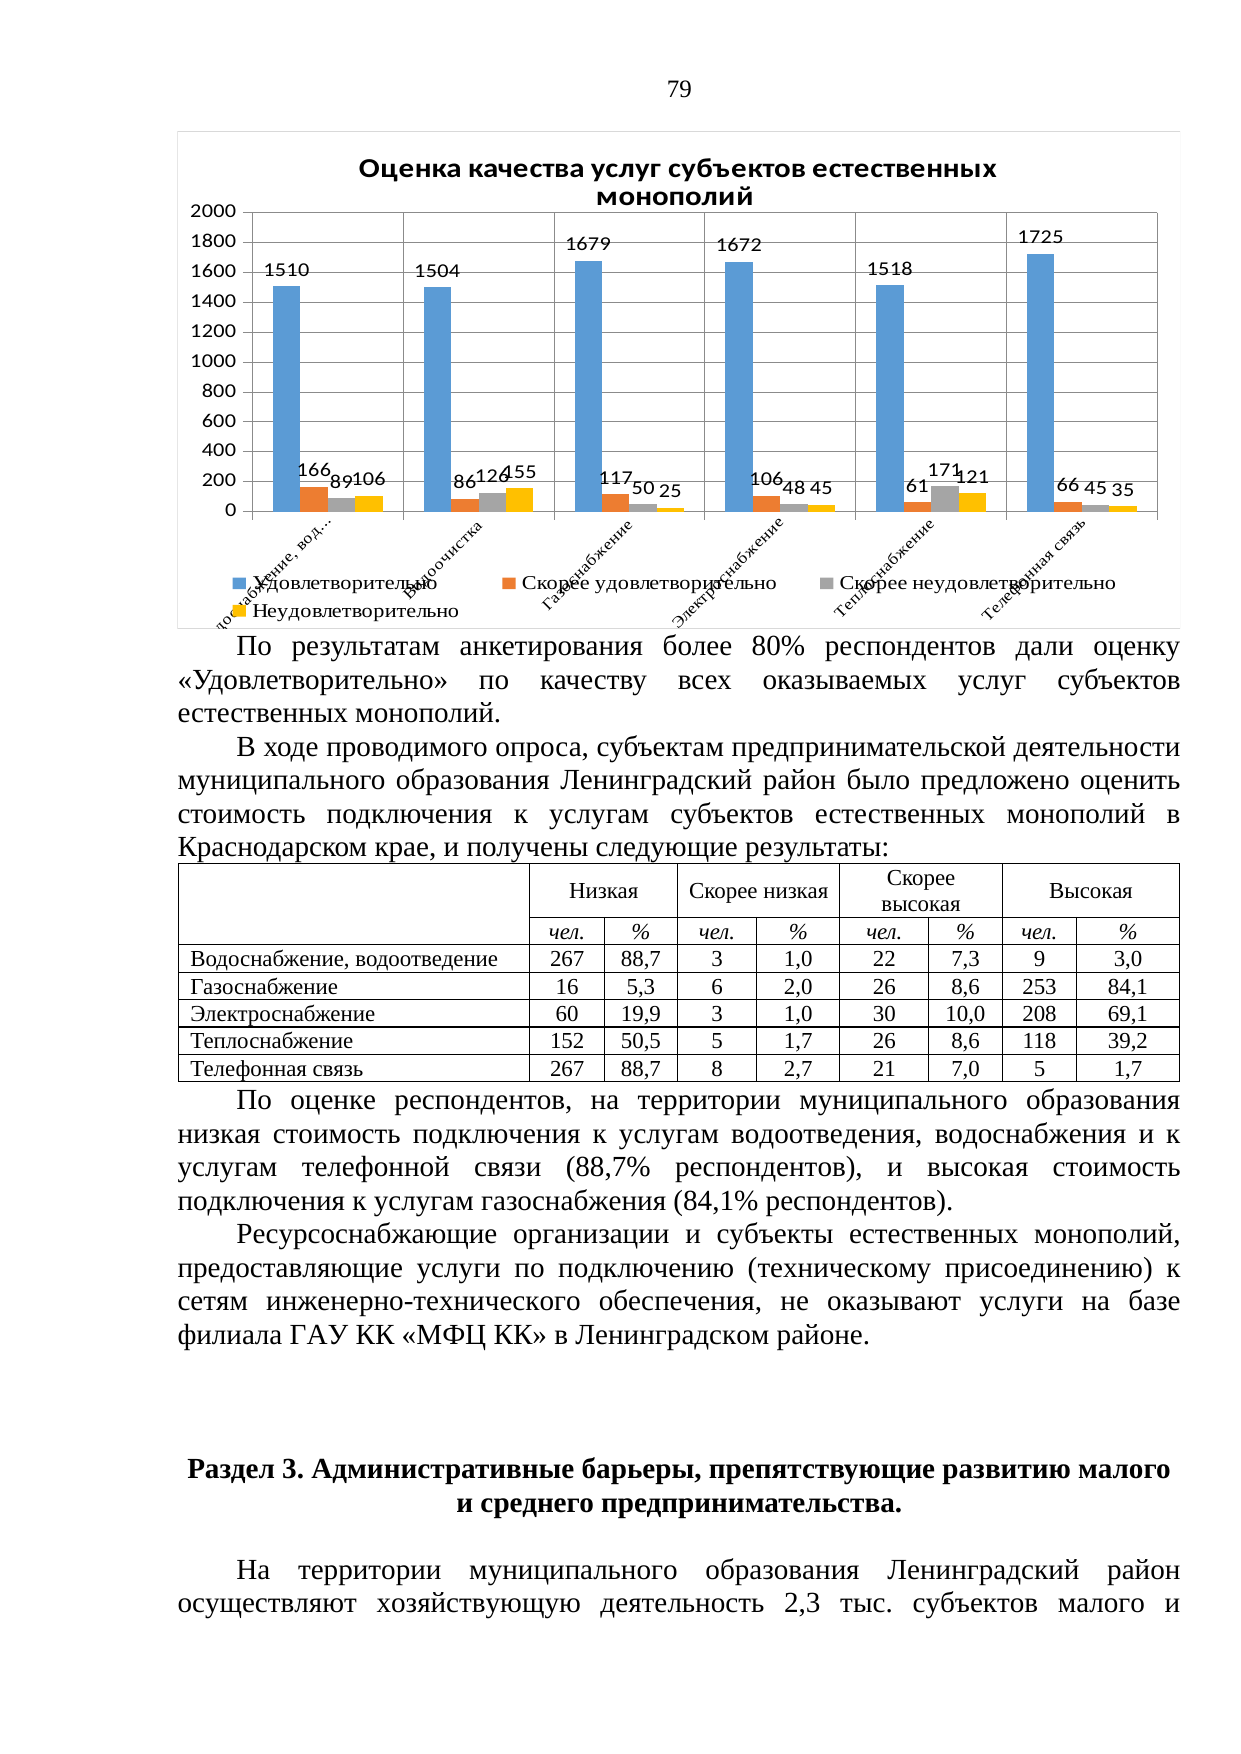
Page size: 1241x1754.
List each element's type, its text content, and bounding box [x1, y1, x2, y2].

table_cell 26 [840, 1028, 928, 1054]
table_cell 7,3 [929, 945, 1002, 972]
table_cell 26 [840, 973, 928, 999]
table_cell Водоснабжение, водоотведение [179, 945, 529, 972]
table_cell Электроснабжение [179, 1000, 529, 1026]
table_cell 253 [1003, 973, 1076, 999]
text Раздел 3. Административные барьеры, препятствующие развитию малого и среднего предпринимательства. [177, 1451, 1181, 1518]
text По результатам анкетирования более 80% респондентов дали оценку «Удовлетворительно» по качеству всех оказываемых услуг субъектов естественных монополий. [177, 629, 1181, 729]
table_cell 60 [530, 1000, 604, 1026]
table_cell 5 [678, 1028, 756, 1054]
table_header Высокая [1003, 864, 1179, 917]
table_cell 2,0 [757, 973, 839, 999]
table_cell 3 [678, 1000, 756, 1026]
table_cell % [1077, 918, 1179, 944]
table_cell 267 [530, 945, 604, 972]
table_cell 8,6 [929, 1028, 1002, 1054]
table_header Скорее низкая [678, 864, 839, 917]
table_cell 19,9 [605, 1000, 677, 1026]
table_cell 3,0 [1077, 945, 1179, 972]
table_cell 118 [1003, 1028, 1076, 1054]
table_cell 30 [840, 1000, 928, 1026]
table_cell 1,7 [1077, 1055, 1179, 1081]
table_cell 8 [678, 1055, 756, 1081]
table_cell % [757, 918, 839, 944]
table_cell 1,0 [757, 1000, 839, 1026]
table_header Скорее высокая [840, 864, 1002, 917]
table_cell 69,1 [1077, 1000, 1179, 1026]
table_cell 5 [1003, 1055, 1076, 1081]
table_cell 21 [840, 1055, 928, 1081]
table_cell 1,0 [757, 945, 839, 972]
table_cell 2,7 [757, 1055, 839, 1081]
text По оценке респондентов, на территории муниципального образования низкая стоимость подключения к услугам водоотведения, водоснабжения и к услугам телефонной связи (88,7% респондентов), и высокая стоимость подключения к услугам газоснабжения (84,1% респондентов). [177, 1082, 1181, 1216]
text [177, 1552, 1181, 1619]
table_cell 84,1 [1077, 973, 1179, 999]
table_cell 208 [1003, 1000, 1076, 1026]
table_cell чел. [678, 918, 756, 944]
table_cell чел. [840, 918, 928, 944]
table_cell 50,5 [605, 1028, 677, 1054]
table_cell 10,0 [929, 1000, 1002, 1026]
table_cell чел. [530, 918, 604, 944]
table_header Низкая [530, 864, 677, 917]
table_cell % [605, 918, 677, 944]
table_cell 88,7 [605, 945, 677, 972]
table_cell чел. [1003, 918, 1076, 944]
table_cell 22 [840, 945, 928, 972]
list В ходе проводимого опроса, субъектам предпринимательской деятельности муниципального образования Ленинградский район было предложено оценить стоимость подключения к услугам субъектов естественных монополий в Краснодарском крае, и получены следующие результаты: [177, 729, 1181, 863]
table_cell 88,7 [605, 1055, 677, 1081]
table_cell 152 [530, 1028, 604, 1054]
table_cell 16 [530, 973, 604, 999]
table_cell 7,0 [929, 1055, 1002, 1081]
table_cell 5,3 [605, 973, 677, 999]
text Ресурсоснабжающие организации и субъекты естественных монополий, предоставляющие услуги по подключению (техническому присоединению) к сетям инженерно-технического обеспечения, не оказывают услуги на базе филиала ГАУ КК «МФЦ КК» в Ленинградском районе. [177, 1216, 1181, 1351]
table_cell 39,2 [1077, 1028, 1179, 1054]
table_cell Теплоснабжение [179, 1028, 529, 1054]
table_cell 8,6 [929, 973, 1002, 999]
table_header [179, 864, 529, 944]
table_cell 6 [678, 973, 756, 999]
table_cell 9 [1003, 945, 1076, 972]
table_cell 267 [530, 1055, 604, 1081]
table_cell 1,7 [757, 1028, 839, 1054]
table_cell % [929, 918, 1002, 944]
table_cell Газоснабжение [179, 973, 529, 999]
table_cell Телефонная связь [179, 1055, 529, 1081]
table_cell 3 [678, 945, 756, 972]
